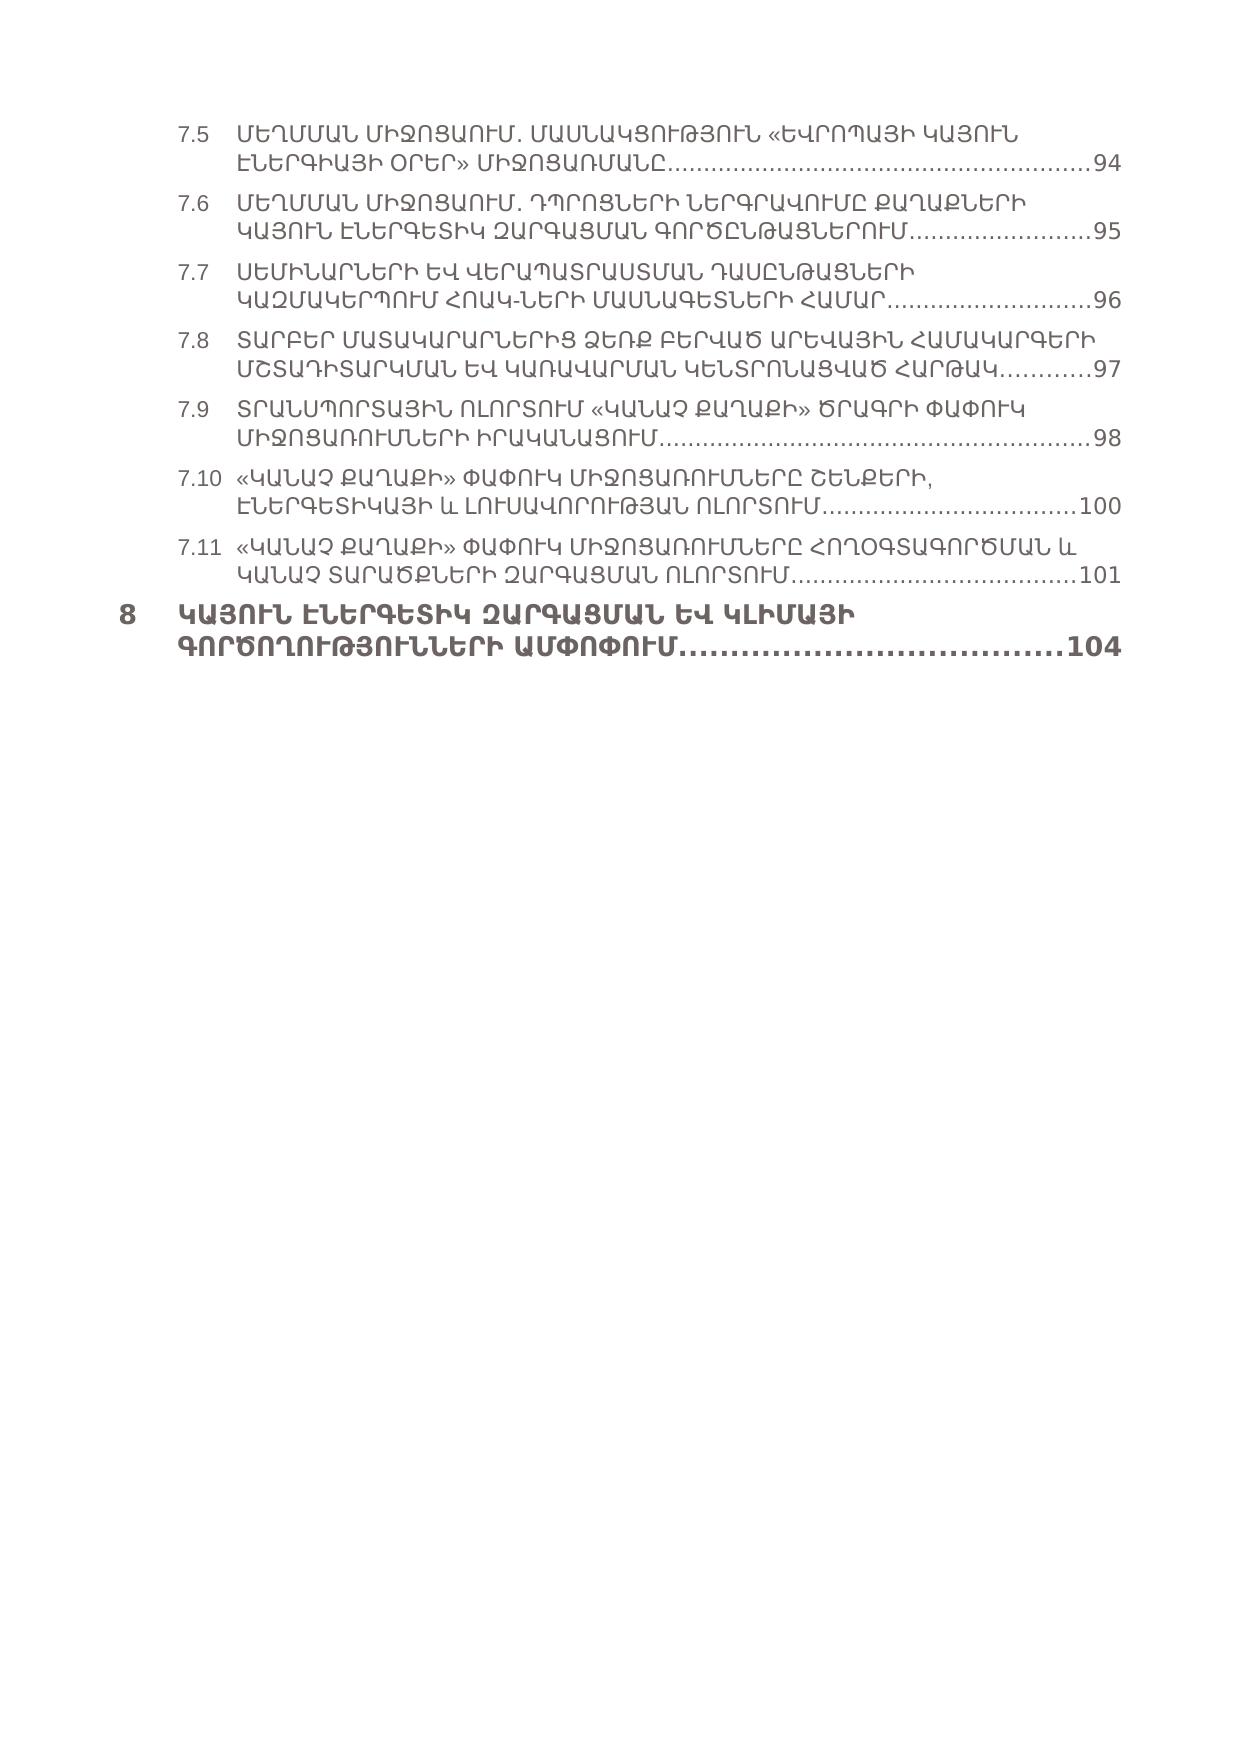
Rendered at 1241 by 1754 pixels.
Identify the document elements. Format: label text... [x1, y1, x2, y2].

text 7.8 ՏԱՐԲԵՐ ՄԱՏԱԿԱՐԱՐՆԵՐԻՑ ՁԵՌՔ ԲԵՐՎԱԾ ԱՐԵՎԱՅԻՆ ՀԱՄԱԿԱՐԳԵՐԻ ՄՇՏԱԴԻՏԱՐԿՄԱՆ ԵՎ ԿԱՌԱՎԱՐՄԱՆ ԿԵՆՏՐՈՆԱՑՎԱԾ ՀԱՐԹԱԿ 97 [177, 324, 1122, 383]
text 7.7 ՍԵՄԻՆԱՐՆԵՐԻ ԵՎ ՎԵՐԱՊԱՏՐԱՍՏՄԱՆ ԴԱՍԸՆԹԱՑՆԵՐԻ ԿԱԶՄԱԿԵՐՊՈՒՄ ՀՈԱԿ-ՆԵՐԻ ՄԱՍՆԱԳԵՏՆԵՐԻ ՀԱՄԱՐ 96 [177, 256, 1122, 314]
text 8 ԿԱՅՈՒՆ ԷՆԵՐԳԵՏԻԿ ԶԱՐԳԱՑՄԱՆ ԵՎ ԿԼԻՄԱՅԻ ԳՈՐԾՈՂՈՒԹՅՈՒՆՆԵՐԻ ԱՄՓՈՓՈՒՄ 104 [118, 599, 1122, 663]
text 7.10 «ԿԱՆԱՉ ՔԱՂԱՔԻ» ՓԱՓՈՒԿ ՄԻՋՈՑԱՌՈՒՄՆԵՐԸ ՇԵՆՔԵՐԻ, ԷՆԵՐԳԵՏԻԿԱՅԻ և ԼՈՒՍԱՎՈՐՈՒԹՅԱՆ ՈԼՈՐՏՈՒՄ 100 [177, 462, 1122, 520]
text 7.5 ՄԵՂՄՄԱՆ ՄԻՋՈՑԱՈՒՄ․ ՄԱՍՆԱԿՑՈՒԹՅՈՒՆ «ԵՎՐՈՊԱՅԻ ԿԱՅՈՒՆ ԷՆԵՐԳԻԱՅԻ ՕՐԵՐ» ՄԻՋՈՑԱՌՄԱՆԸ 94 [177, 118, 1122, 176]
text 7.11 «ԿԱՆԱՉ ՔԱՂԱՔԻ» ՓԱՓՈՒԿ ՄԻՋՈՑԱՌՈՒՄՆԵՐԸ ՀՈՂՕԳՏԱԳՈՐԾՄԱՆ և ԿԱՆԱՉ ՏԱՐԱԾՔՆԵՐԻ ԶԱՐԳԱՑՄԱՆ ՈԼՈՐՏՈՒՄ 101 [177, 531, 1122, 589]
text 7.6 ՄԵՂՄՄԱՆ ՄԻՋՈՑԱՈՒՄ․ ԴՊՐՈՑՆԵՐԻ ՆԵՐԳՐԱՎՈՒՄԸ ՔԱՂԱՔՆԵՐԻ ԿԱՅՈՒՆ ԷՆԵՐԳԵՏԻԿ ԶԱՐԳԱՑՄԱՆ ԳՈՐԾԸՆԹԱՑՆԵՐՈՒՄ 95 [177, 187, 1122, 245]
text 7.9 ՏՐԱՆՍՊՈՐՏԱՅԻՆ ՈԼՈՐՏՈՒՄ «ԿԱՆԱՉ ՔԱՂԱՔԻ» ԾՐԱԳՐԻ ՓԱՓՈՒԿ ՄԻՋՈՑԱՌՈՒՄՆԵՐԻ ԻՐԱԿԱՆԱՑՈՒՄ 98 [177, 393, 1122, 451]
